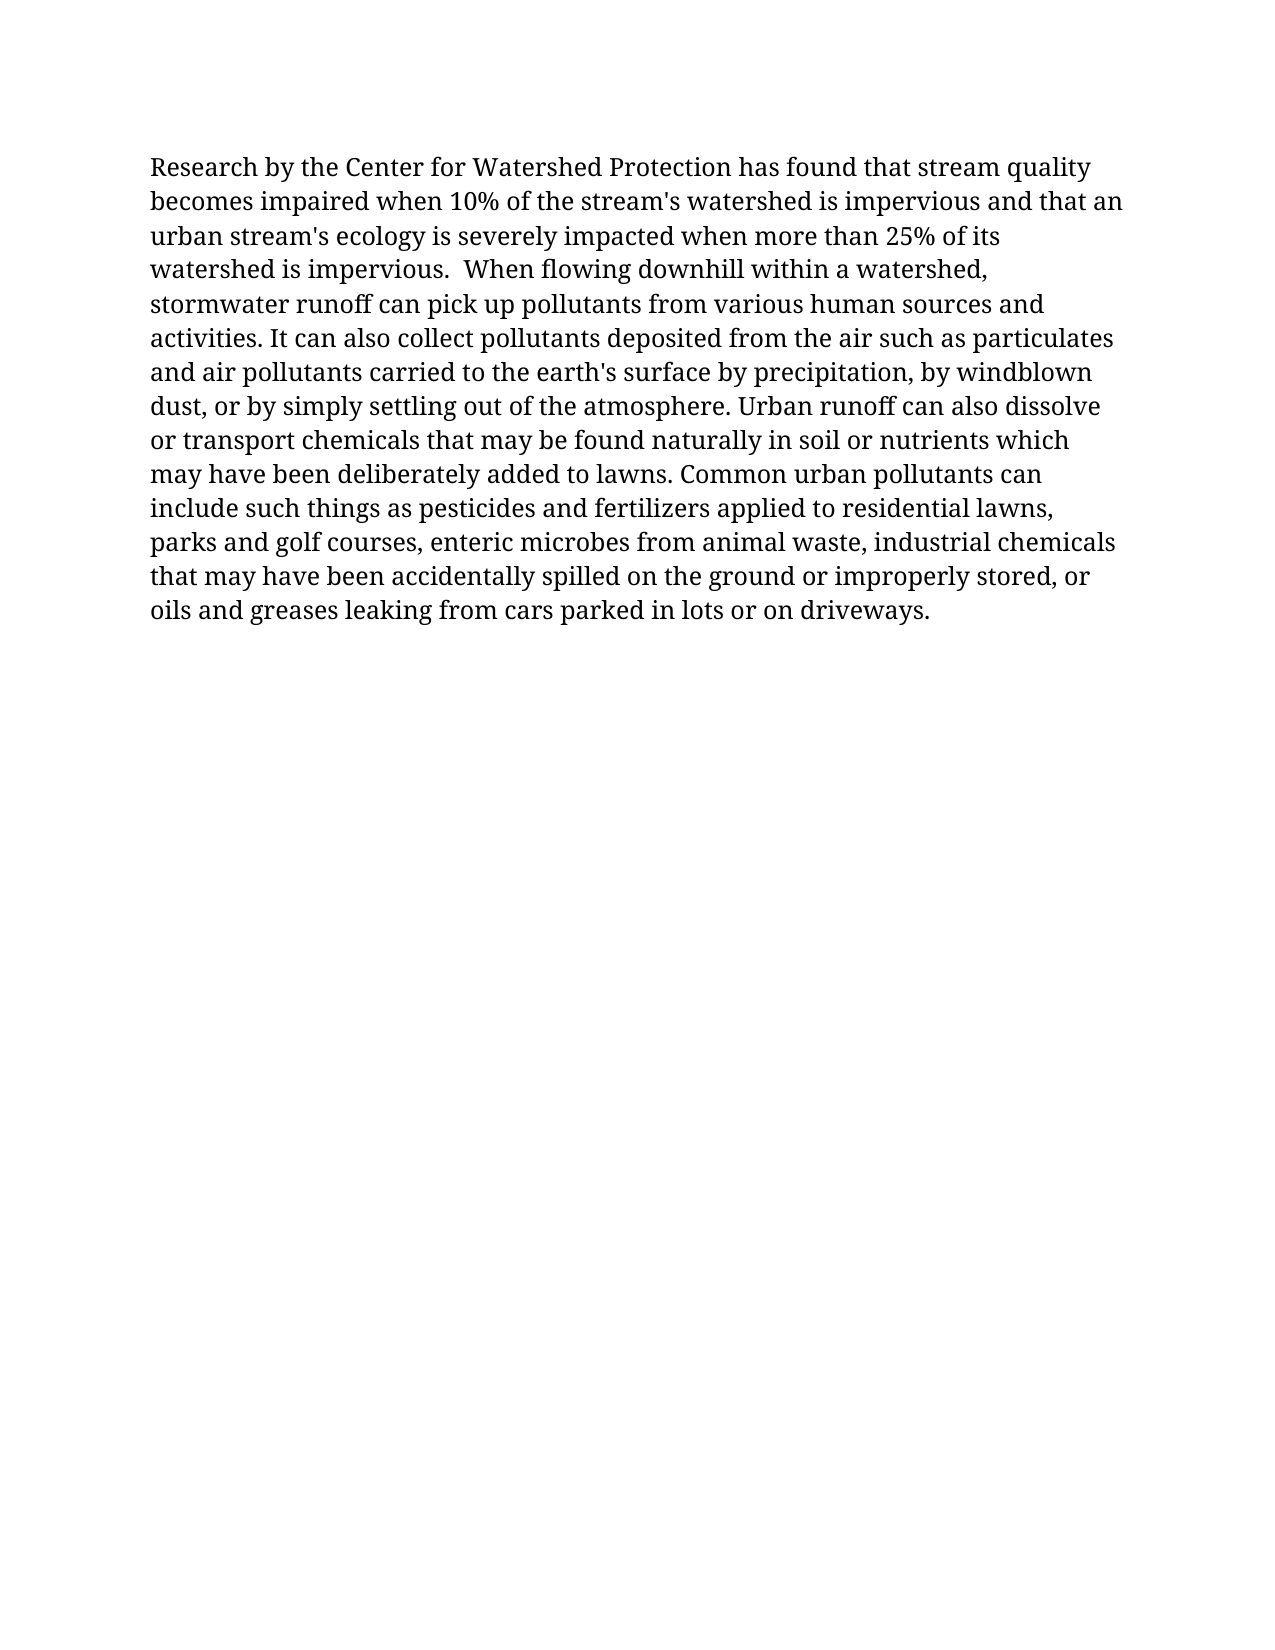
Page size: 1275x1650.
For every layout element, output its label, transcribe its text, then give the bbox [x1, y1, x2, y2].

text Research by the Center for Watershed Protection has found that stream quality becomes impaired when 10% of the stream's watershed is impervious and that an urban stream's ecology is severely impacted when more than 25% of its watershed is impervious. When flowing downhill within a watershed, stormwater runoff can pick up pollutants from various human sources and activities. It can also collect pollutants deposited from the air such as particulates and air pollutants carried to the earth's surface by precipitation, by windblown dust, or by simply settling out of the atmosphere. Urban runoff can also dissolve or transport chemicals that may be found naturally in soil or nutrients which may have been deliberately added to lawns. Common urban pollutants can include such things as pesticides and fertilizers applied to residential lawns, parks and golf courses, enteric microbes from animal waste, industrial chemicals that may have been accidentally spilled on the ground or improperly stored, or oils and greases leaking from cars parked in lots or on driveways. [150, 150, 1125, 627]
